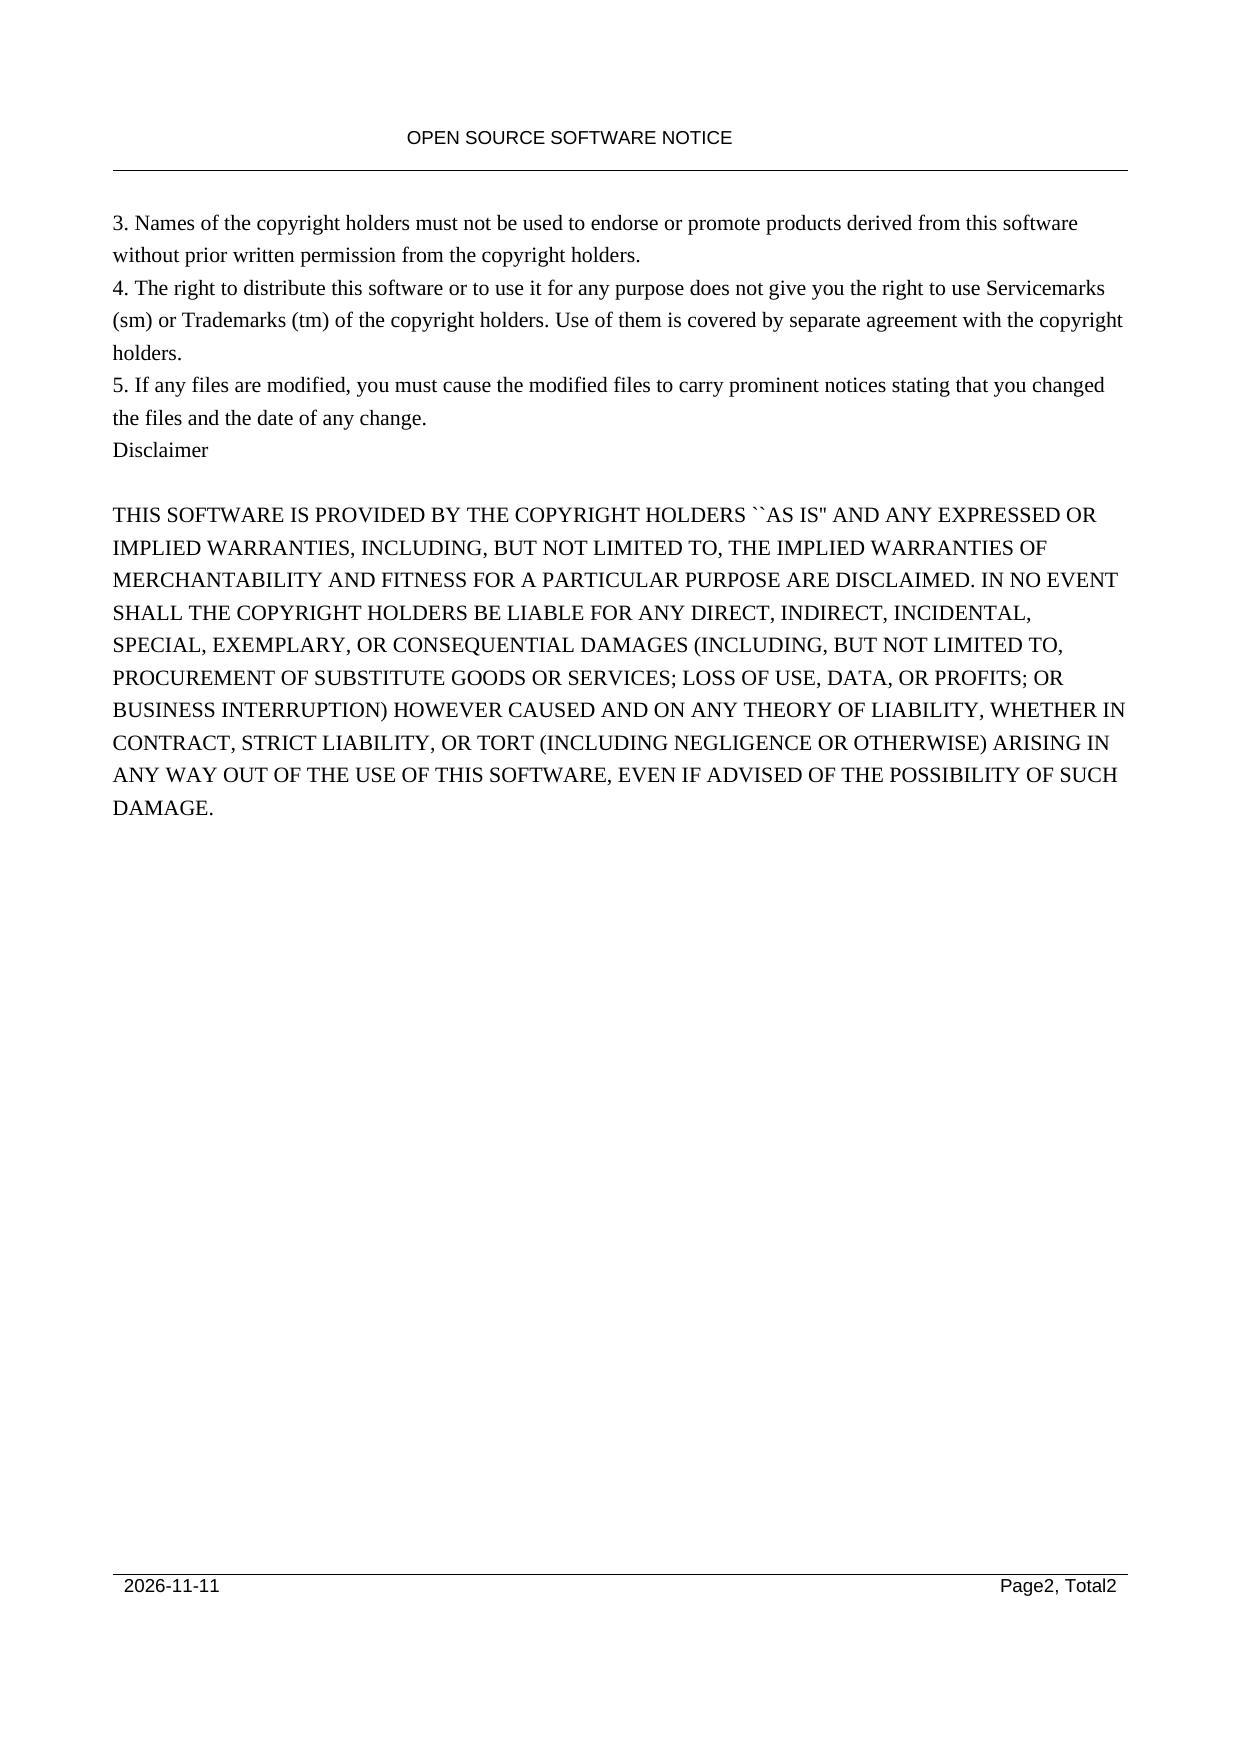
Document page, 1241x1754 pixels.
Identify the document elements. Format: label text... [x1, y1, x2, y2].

text 4. The right to distribute this software or to use it for any purpose does not give you the right to use Servicemarks (sm) or Trademarks (tm) of the copyright holders. Use of them is covered by separate agreement with the copyright holders. [112, 271, 1128, 369]
text 5. If any files are modified, you must cause the modified files to carry prominent notices stating that you changed the files and the date of any change. [112, 369, 1128, 434]
text Disclaimer [112, 434, 1128, 466]
text 3. Names of the copyright holders must not be used to endorse or promote products derived from this software without prior written permission from the copyright holders. [112, 206, 1128, 271]
text THIS SOFTWARE IS PROVIDED BY THE COPYRIGHT HOLDERS ``AS IS'' AND ANY EXPRESSED OR IMPLIED WARRANTIES, INCLUDING, BUT NOT LIMITED TO, THE IMPLIED WARRANTIES OF MERCHANTABILITY AND FITNESS FOR A PARTICULAR PURPOSE ARE DISCLAIMED. IN NO EVENT SHALL THE COPYRIGHT HOLDERS BE LIABLE FOR ANY DIRECT, INDIRECT, INCIDENTAL, SPECIAL, EXEMPLARY, OR CONSEQUENTIAL DAMAGES (INCLUDING, BUT NOT LIMITED TO, PROCUREMENT OF SUBSTITUTE GOODS OR SERVICES; LOSS OF USE, DATA, OR PROFITS; OR BUSINESS INTERRUPTION) HOWEVER CAUSED AND ON ANY THEORY OF LIABILITY, WHETHER IN CONTRACT, STRICT LIABILITY, OR TORT (INCLUDING NEGLIGENCE OR OTHERWISE) ARISING IN ANY WAY OUT OF THE USE OF THIS SOFTWARE, EVEN IF ADVISED OF THE POSSIBILITY OF SUCH DAMAGE. [112, 499, 1128, 824]
